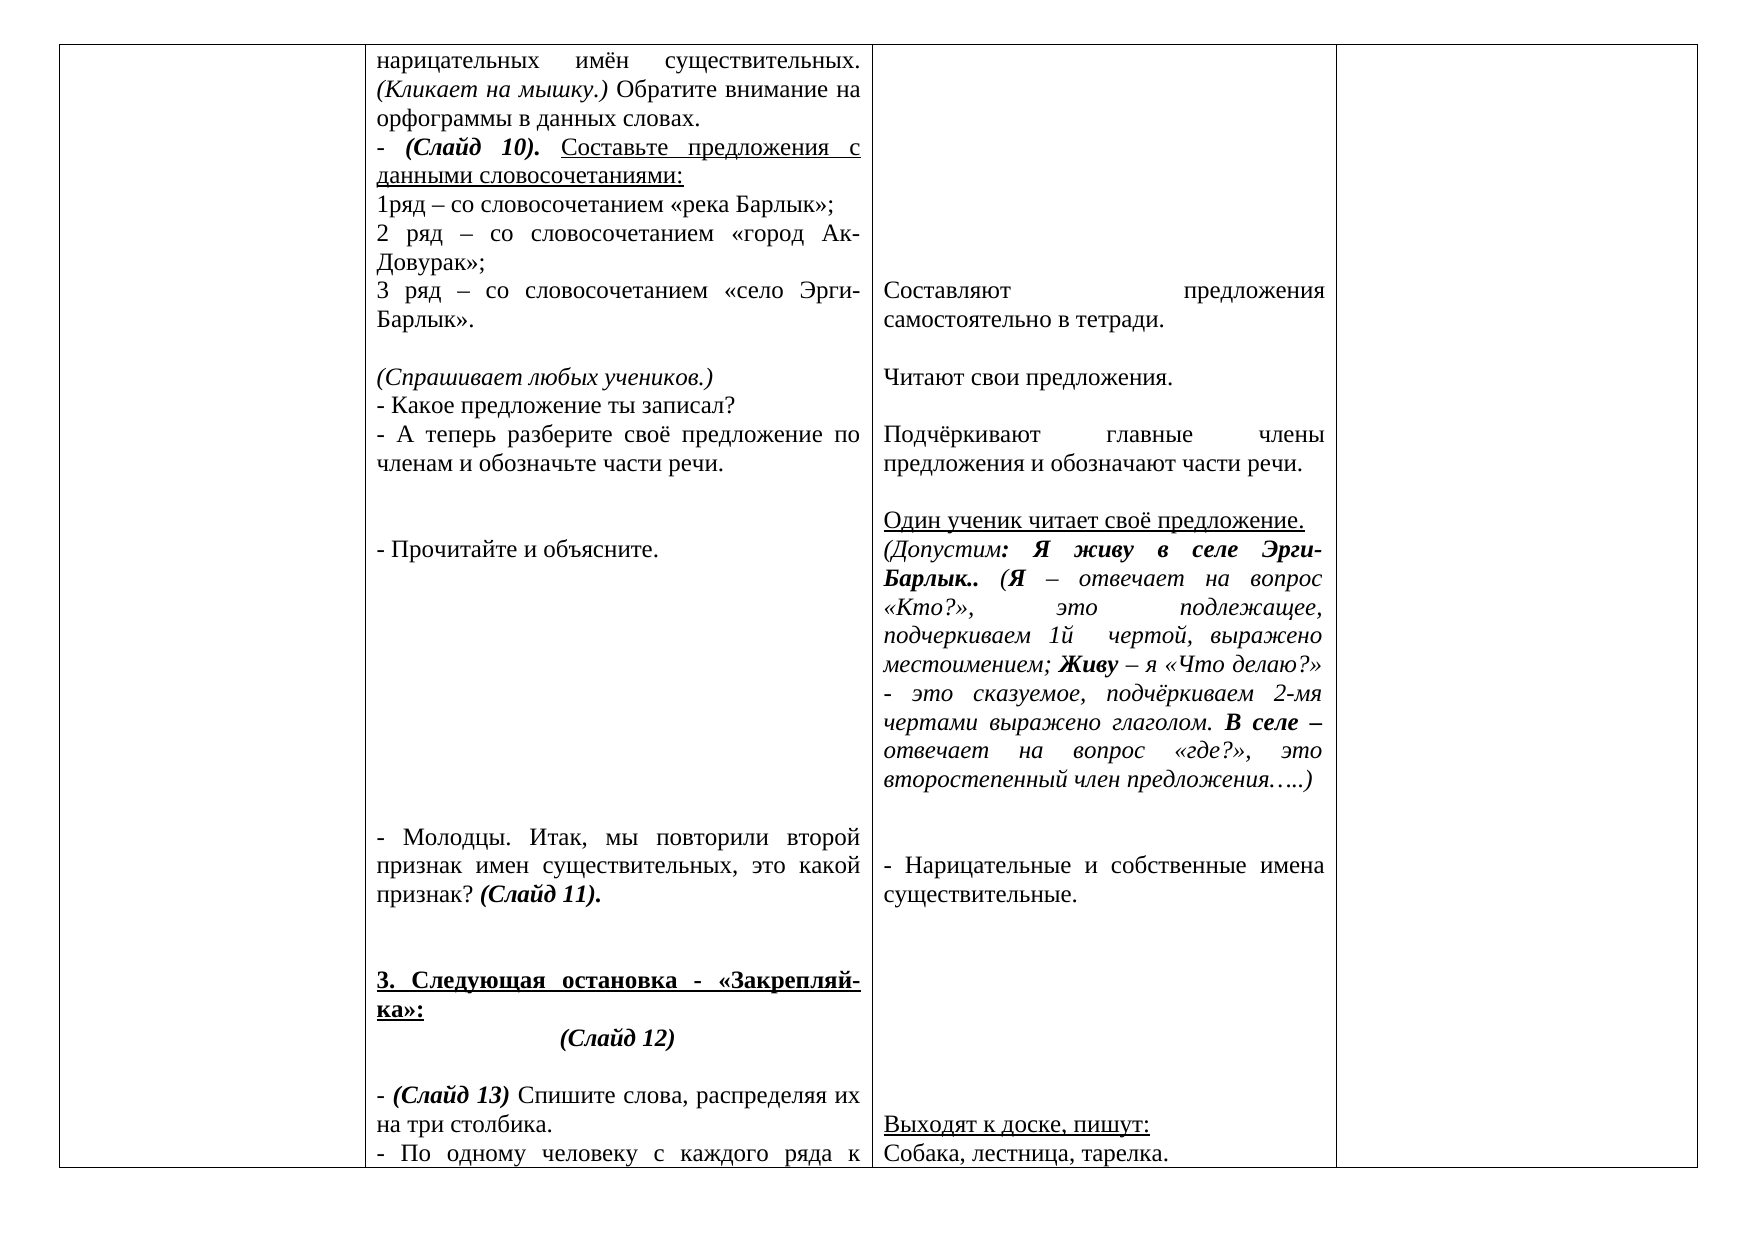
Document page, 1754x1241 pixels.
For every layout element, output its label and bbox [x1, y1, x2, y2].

table_cell [366, 45, 872, 1167]
table_cell [1337, 45, 1697, 1167]
table_cell [60, 45, 365, 1167]
table_cell [873, 45, 1336, 1167]
